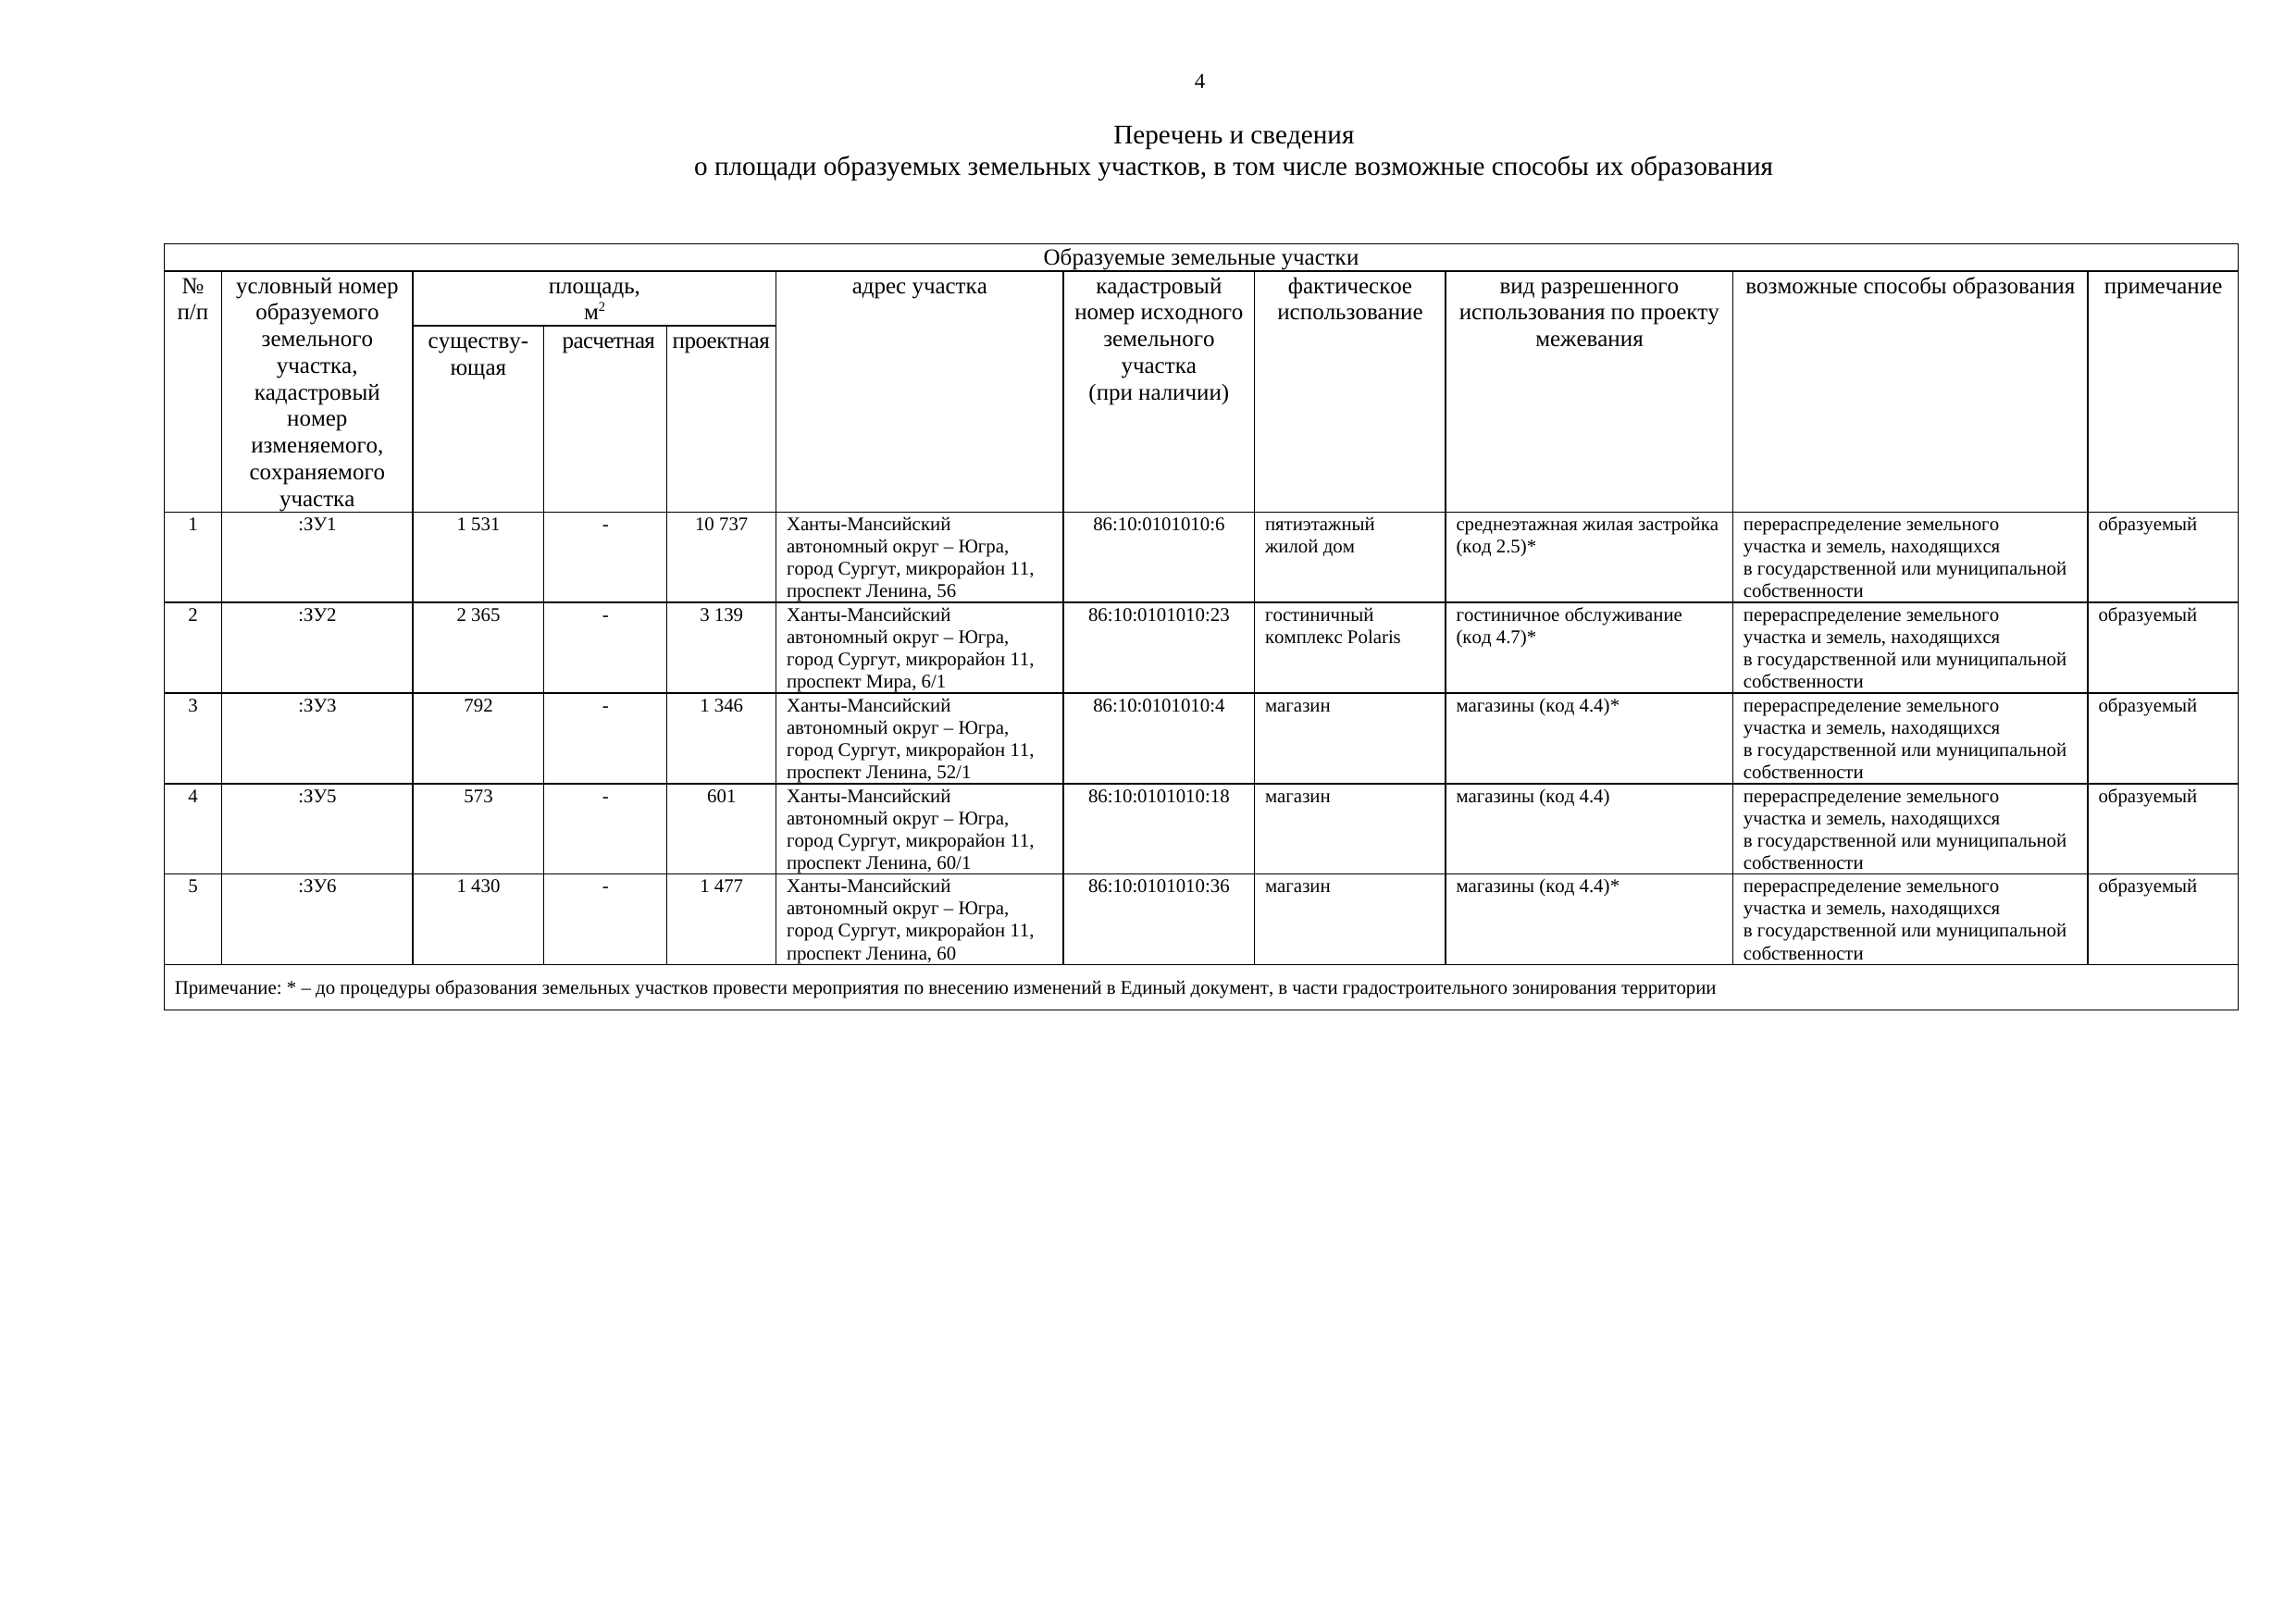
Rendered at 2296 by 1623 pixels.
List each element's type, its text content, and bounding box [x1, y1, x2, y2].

text Перечень и сведения [164, 118, 2235, 150]
table_cell перераспределение земельного участка и земель, находящихся в государственной или муниципальной собственности [1733, 513, 2087, 601]
table_cell 86:10:0101010:4 [1064, 694, 1254, 783]
table_cell 5 [165, 874, 221, 964]
table_cell магазины (код 4.4) [1446, 785, 1732, 873]
table_cell 601 [667, 785, 776, 873]
table_cell 86:10:0101010:36 [1064, 874, 1254, 964]
table_cell магазин [1255, 785, 1445, 873]
table_cell Ханты-Мансийский автономный округ – Югра, город Сургут, микрорайон 11, проспект Ленина, 56 [776, 513, 1062, 601]
table_cell образуемый [2089, 874, 2238, 964]
table_cell Ханты-Мансийский автономный округ – Югра, город Сургут, микрорайон 11, проспект Ленина, 52/1 [776, 694, 1062, 783]
table_cell перераспределение земельного участка и земель, находящихся в государственной или муниципальной собственности [1733, 694, 2087, 783]
table_cell магазины (код 4.4)* [1446, 874, 1732, 964]
table_cell Ханты-Мансийский автономный округ – Югра, город Сургут, микрорайон 11, проспект Ленина, 60 [776, 874, 1062, 964]
table_cell магазин [1255, 694, 1445, 783]
table_cell гостиничное обслуживание (код 4.7)* [1446, 603, 1732, 692]
table_cell существу-ющая [414, 327, 543, 511]
table_cell магазин [1255, 874, 1445, 964]
table_cell 3 139 [667, 603, 776, 692]
table_cell 1 346 [667, 694, 776, 783]
table_cell :ЗУ1 [222, 513, 412, 601]
table_cell площадь, м2 [414, 272, 776, 325]
table_cell возможные способы образования [1733, 272, 2087, 511]
table_cell магазины (код 4.4)* [1446, 694, 1732, 783]
table_cell - [544, 785, 666, 873]
table_cell - [544, 874, 666, 964]
table_cell 86:10:0101010:23 [1064, 603, 1254, 692]
table_cell - [544, 694, 666, 783]
table_cell 792 [414, 694, 543, 783]
table_cell расчетная [544, 327, 666, 511]
table_cell 1 531 [414, 513, 543, 601]
table_cell 573 [414, 785, 543, 873]
table_header Образуемые земельные участки [165, 244, 2238, 270]
table_cell условный номер образуемого земельного участка, кадастровый номер изменяемого, сохраняемого участка [222, 272, 412, 511]
table_cell 3 [165, 694, 221, 783]
table_cell перераспределение земельного участка и земель, находящихся в государственной или муниципальной собственности [1733, 874, 2087, 964]
table_cell 1 477 [667, 874, 776, 964]
table_cell образуемый [2089, 785, 2238, 873]
table_cell 1 [165, 513, 221, 601]
table_cell 2 365 [414, 603, 543, 692]
table_cell 10 737 [667, 513, 776, 601]
table_cell 86:10:0101010:6 [1064, 513, 1254, 601]
table_cell 2 [165, 603, 221, 692]
table_cell образуемый [2089, 603, 2238, 692]
table_cell :ЗУ6 [222, 874, 412, 964]
table_cell кадастровый номер исходного земельного участка (при наличии) [1064, 272, 1254, 511]
table_cell пятиэтажный жилой дом [1255, 513, 1445, 601]
table_cell образуемый [2089, 513, 2238, 601]
table_cell - [544, 513, 666, 601]
table_cell :ЗУ3 [222, 694, 412, 783]
table_cell адрес участка [776, 272, 1062, 511]
table_cell 86:10:0101010:18 [1064, 785, 1254, 873]
table_cell Ханты-Мансийский автономный округ – Югра, город Сургут, микрорайон 11, проспект Мира, 6/1 [776, 603, 1062, 692]
table_cell 1 430 [414, 874, 543, 964]
table_cell перераспределение земельного участка и земель, находящихся в государственной или муниципальной собственности [1733, 603, 2087, 692]
table_cell вид разрешенного использования по проекту межевания [1446, 272, 1732, 511]
table_cell фактическое использование [1255, 272, 1445, 511]
table_cell :ЗУ5 [222, 785, 412, 873]
table_cell перераспределение земельного участка и земель, находящихся в государственной или муниципальной собственности [1733, 785, 2087, 873]
table_cell :ЗУ2 [222, 603, 412, 692]
text о площади образуемых земельных участков, в том числе возможные способы их образования [164, 150, 2235, 180]
table_cell № п/п [165, 272, 221, 511]
table_cell среднеэтажная жилая застройка (код 2.5)* [1446, 513, 1732, 601]
table_cell 4 [165, 785, 221, 873]
table_cell примечание [2089, 272, 2238, 511]
table_cell - [544, 603, 666, 692]
table_cell гостиничный комплекс Polaris [1255, 603, 1445, 692]
table_cell образуемый [2089, 694, 2238, 783]
table_cell проектная [667, 327, 776, 511]
table_cell Ханты-Мансийский автономный округ – Югра, город Сургут, микрорайон 11, проспект Ленина, 60/1 [776, 785, 1062, 873]
table_cell Примечание: * – до процедуры образования земельных участков провести мероприятия по внесению изменений в Единый документ, в части градостроительного зонирования территории [165, 965, 2238, 1010]
